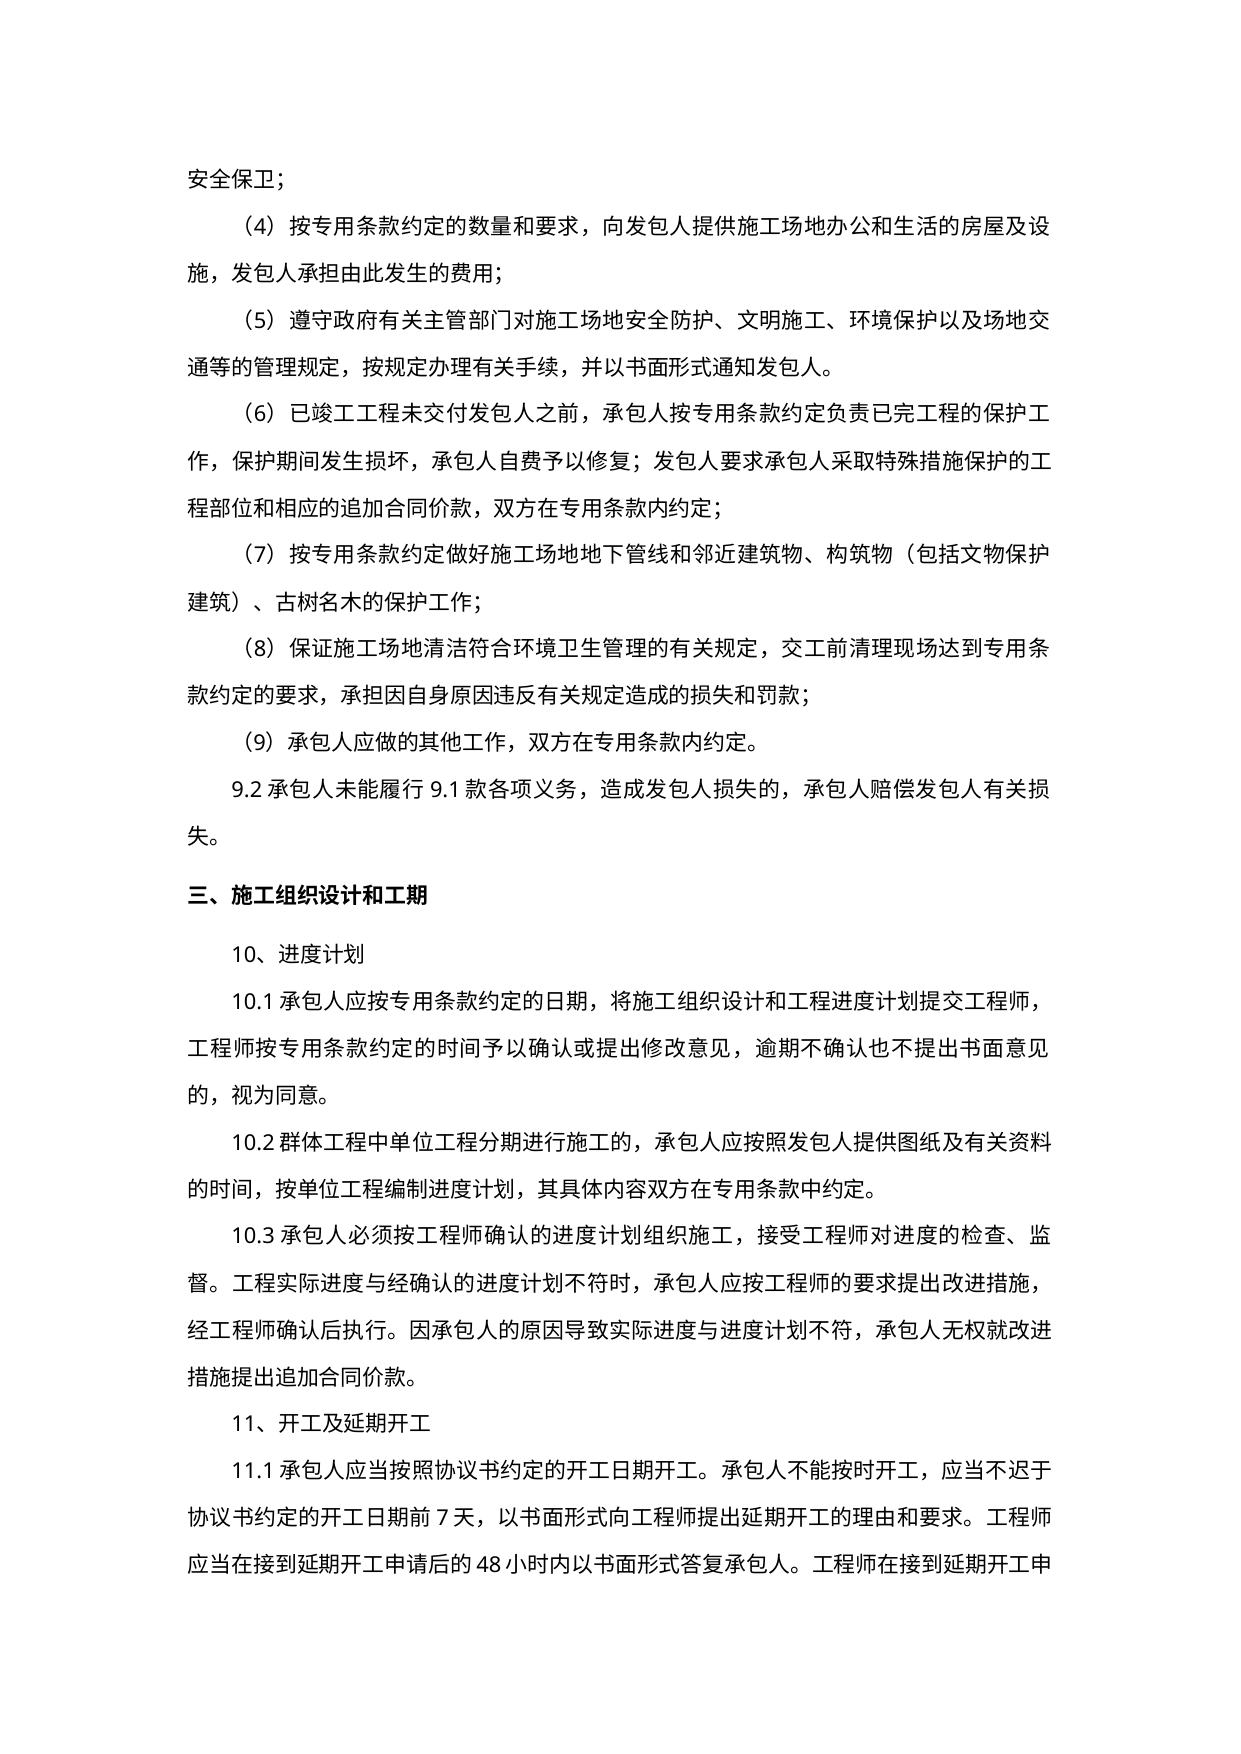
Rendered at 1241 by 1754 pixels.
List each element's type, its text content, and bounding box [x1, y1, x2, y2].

text （4）按专用条款约定的数量和要求，向发包人提供施工场地办公和生活的房屋及设施，发包人承担由此发生的费用； [187, 209, 1053, 288]
text （6）已竣工工程未交付发包人之前，承包人按专用条款约定负责已完工程的保护工作，保护期间发生损坏，承包人自费予以修复；发包人要求承包人采取特殊措施保护的工程部位和相应的追加合同价款，双方在专用条款内约定； [187, 396, 1053, 523]
text 10、进度计划 [187, 937, 1053, 969]
text （9）承包人应做的其他工作，双方在专用条款内约定。 [187, 724, 1053, 757]
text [187, 1453, 1053, 1579]
text 11、开工及延期开工 [187, 1406, 1053, 1438]
text 三、施工组织设计和工期 [187, 877, 1053, 910]
text 9.2承包人未能履行9.1款各项义务，造成发包人损失的，承包人赔偿发包人有关损失。 [187, 771, 1053, 851]
text （8）保证施工场地清洁符合环境卫生管理的有关规定，交工前清理现场达到专用条款约定的要求，承担因自身原因违反有关规定造成的损失和罚款； [187, 631, 1053, 710]
text 10.3承包人必须按工程师确认的进度计划组织施工，接受工程师对进度的检查、监督。工程实际进度与经确认的进度计划不符时，承包人应按工程师的要求提出改进措施，经工程师确认后执行。因承包人的原因导致实际进度与进度计划不符，承包人无权就改进措施提出追加合同价款。 [187, 1218, 1053, 1392]
text （5）遵守政府有关主管部门对施工场地安全防护、文明施工、环境保护以及场地交通等的管理规定，按规定办理有关手续，并以书面形式通知发包人。 [187, 302, 1053, 382]
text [187, 162, 1053, 194]
text （7）按专用条款约定做好施工场地地下管线和邻近建筑物、构筑物（包括文物保护建筑）、古树名木的保护工作； [187, 537, 1053, 617]
text 10.2群体工程中单位工程分期进行施工的，承包人应按照发包人提供图纸及有关资料的时间，按单位工程编制进度计划，其具体内容双方在专用条款中约定。 [187, 1124, 1053, 1204]
text 10.1承包人应按专用条款约定的日期，将施工组织设计和工程进度计划提交工程师，工程师按专用条款约定的时间予以确认或提出修改意见，逾期不确认也不提出书面意见的，视为同意。 [187, 983, 1053, 1110]
